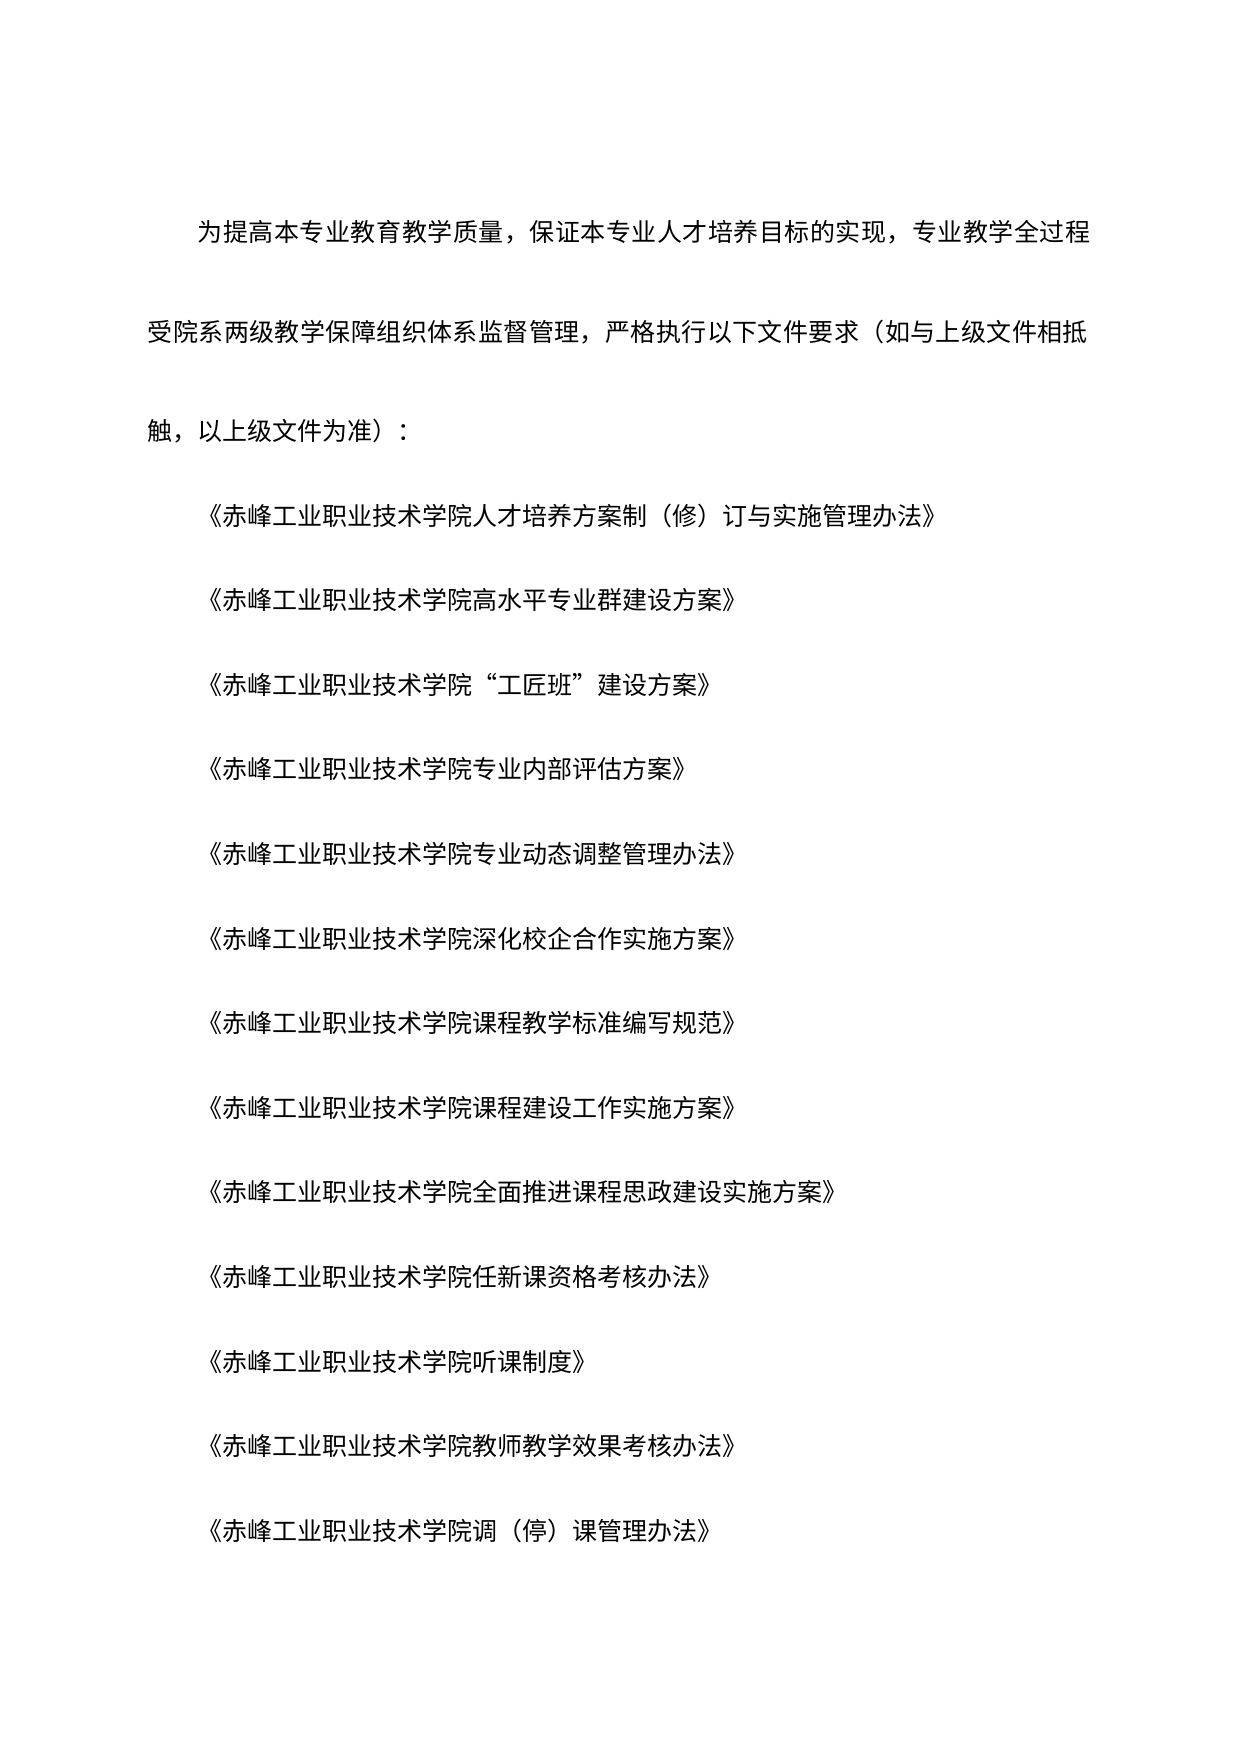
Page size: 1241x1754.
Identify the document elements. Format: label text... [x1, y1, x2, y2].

text 《赤峰工业职业技术学院课程教学标准编写规范》 [148, 989, 1090, 1055]
text 《赤峰工业职业技术学院任新课资格考核办法》 [148, 1242, 1090, 1309]
text 《赤峰工业职业技术学院听课制度》 [148, 1327, 1090, 1393]
text 《赤峰工业职业技术学院“工匠班”建设方案》 [148, 650, 1090, 717]
text 《赤峰工业职业技术学院深化校企合作实施方案》 [148, 904, 1090, 971]
text 《赤峰工业职业技术学院专业动态调整管理办法》 [148, 819, 1090, 886]
text 《赤峰工业职业技术学院高水平专业群建设方案》 [148, 566, 1090, 632]
text 《赤峰工业职业技术学院教师教学效果考核办法》 [148, 1412, 1090, 1478]
text 为提高本专业教育教学质量，保证本专业人才培养目标的实现，专业教学全过程受院系两级教学保障组织体系监督管理，严格执行以下文件要求（如与上级文件相抵触，以上级文件为准）： [148, 197, 1090, 463]
text 《赤峰工业职业技术学院调（停）课管理办法》 [148, 1496, 1090, 1563]
text 《赤峰工业职业技术学院课程建设工作实施方案》 [148, 1073, 1090, 1140]
text 《赤峰工业职业技术学院人才培养方案制（修）订与实施管理办法》 [148, 481, 1090, 548]
text 《赤峰工业职业技术学院全面推进课程思政建设实施方案》 [148, 1158, 1090, 1224]
text 《赤峰工业职业技术学院专业内部评估方案》 [148, 735, 1090, 801]
